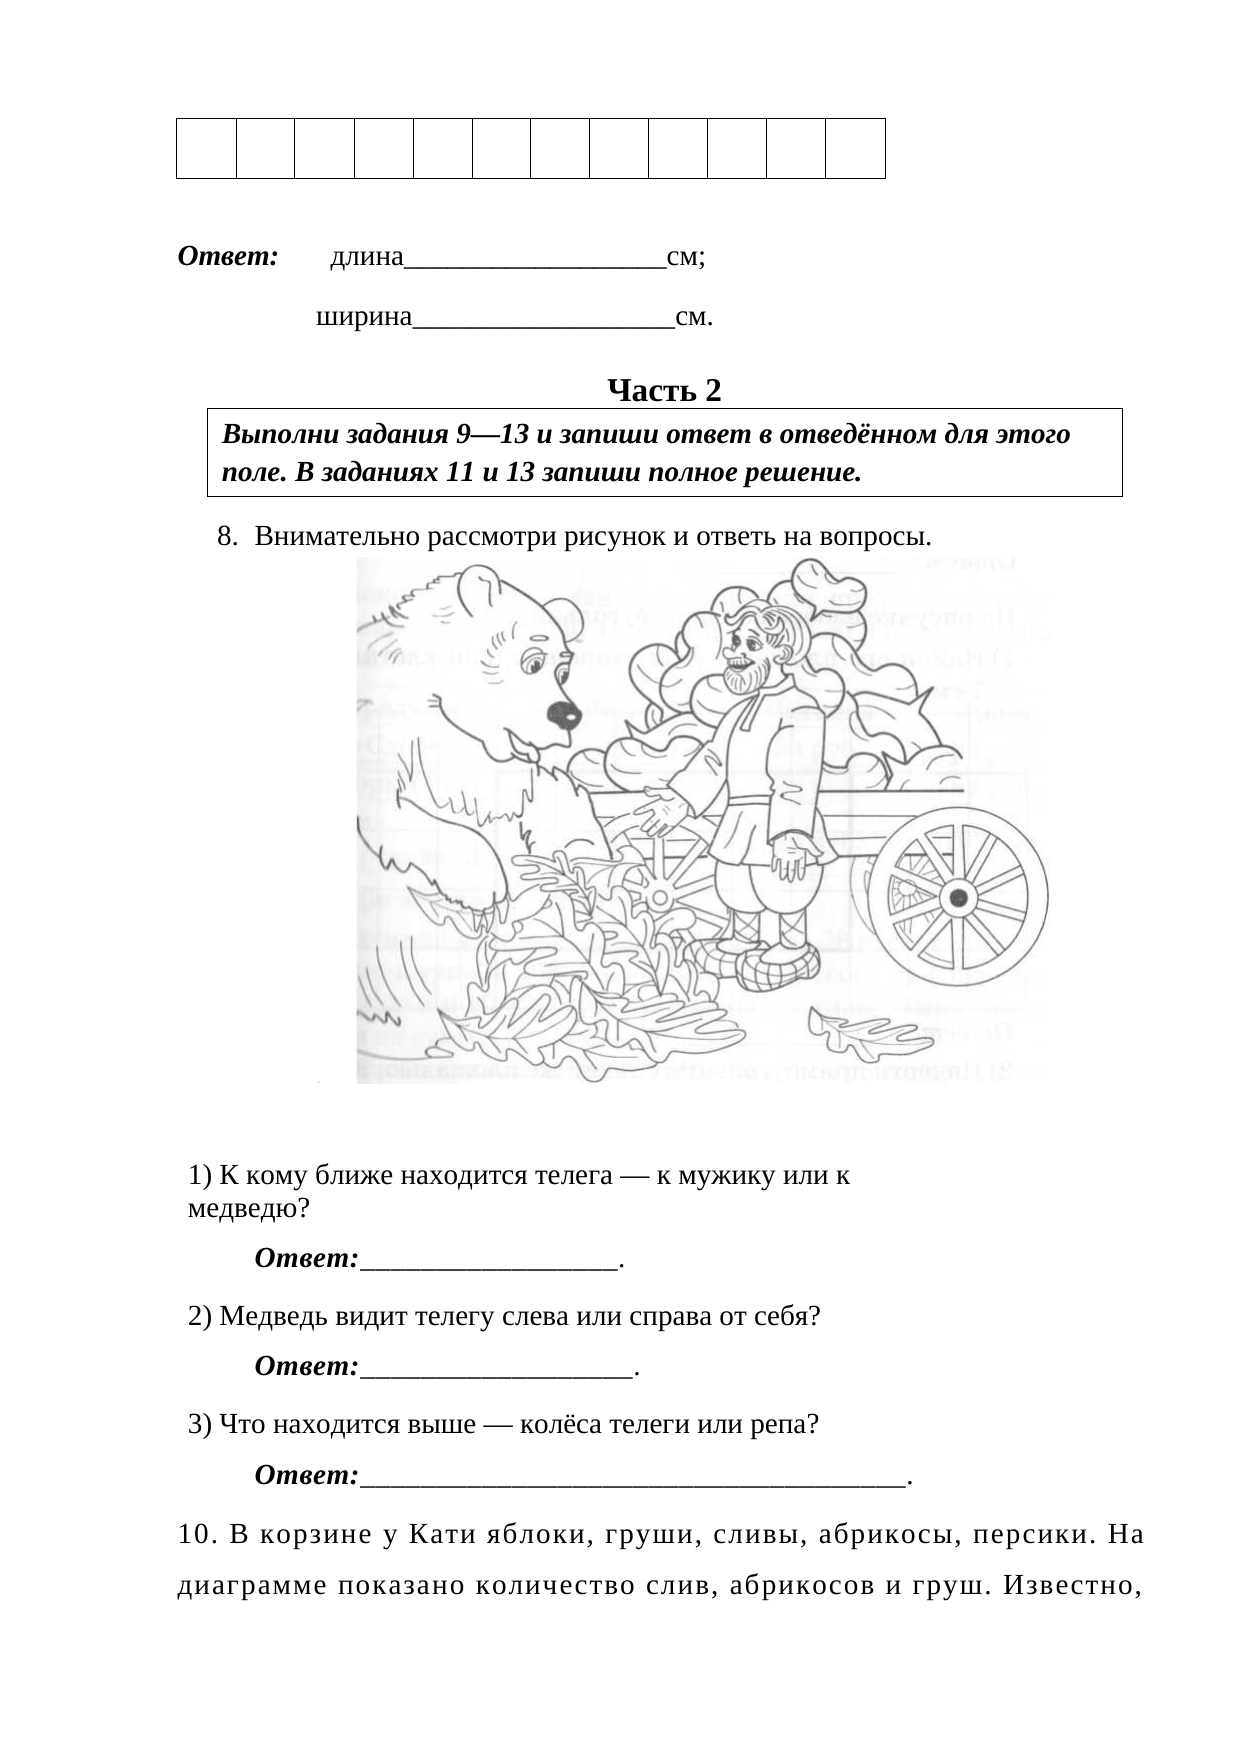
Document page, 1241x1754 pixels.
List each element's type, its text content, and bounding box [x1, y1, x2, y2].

table_cell [590, 119, 648, 178]
table_cell [826, 119, 885, 178]
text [177, 1516, 1152, 1600]
list Внимательно рассмотри рисунок и ответь на вопросы. [217, 518, 1152, 552]
text Ответ:_________________. [254, 1229, 1066, 1277]
text 2) Медведь видит телегу слева или справа от себя? [188, 1299, 937, 1332]
table_cell [708, 119, 766, 178]
table_cell [237, 119, 294, 178]
text 1) К кому ближе находится телега — к мужику или к медведю? [188, 1159, 937, 1224]
text Ответ:____________________________________. [254, 1446, 1066, 1494]
table_cell [473, 119, 530, 178]
picture [355, 557, 1051, 1084]
table_cell [295, 119, 354, 178]
table_cell [649, 119, 707, 178]
table_cell [531, 119, 589, 178]
table_cell [767, 119, 825, 178]
table_cell [355, 119, 413, 178]
text Ответ: длина__________________см; [177, 238, 1152, 272]
table_cell [177, 119, 236, 178]
table_cell [414, 119, 472, 178]
text ширина__________________см. [177, 298, 1152, 331]
text Ответ:__________________. [254, 1338, 1066, 1385]
text Часть 2 [177, 370, 1152, 408]
text 3) Что находится выше — колёса телеги или репа? [188, 1408, 937, 1441]
